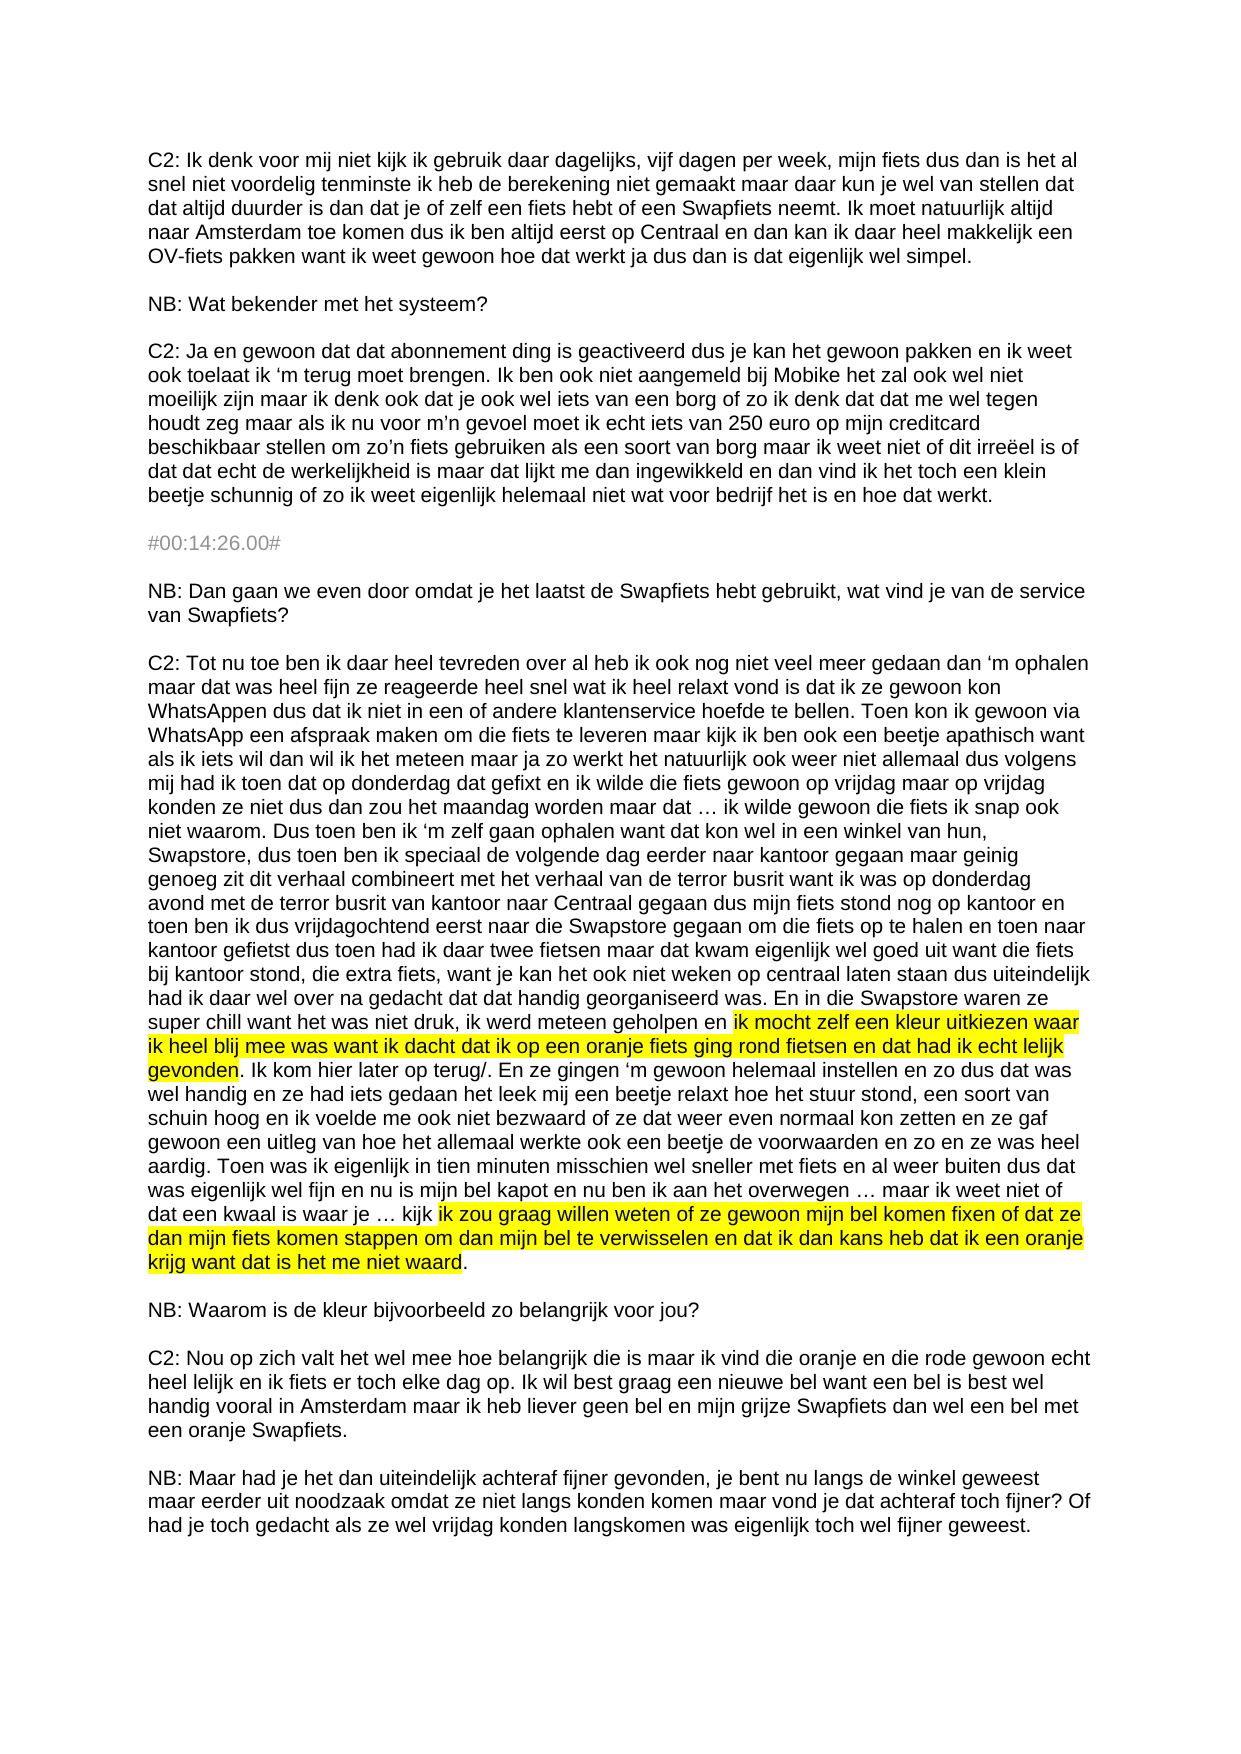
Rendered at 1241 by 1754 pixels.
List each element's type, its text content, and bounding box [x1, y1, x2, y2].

text NB: Dan gaan we even door omdat je het laatst de Swapfiets hebt gebruikt, wat vind je van de service van Swapfiets? [148, 579, 1093, 627]
text C2: Ja en gewoon dat dat abonnement ding is geactiveerd dus je kan het gewoon pakken en ik weet ook toelaat ik ‘m terug moet brengen. Ik ben ook niet aangemeld bij Mobike het zal ook wel niet moeilijk zijn maar ik denk ook dat je ook wel iets van een borg of zo ik denk dat dat me wel tegen houdt zeg maar als ik nu voor m’n gevoel moet ik echt iets van 250 euro op mijn creditcard beschikbaar stellen om zo’n fiets gebruiken als een soort van borg maar ik weet niet of dit irreëel is of dat dat echt de werkelijkheid is maar dat lijkt me dan ingewikkeld en dan vind ik het toch een klein beetje schunnig of zo ik weet eigenlijk helemaal niet wat voor bedrijf het is en hoe dat werkt. [148, 339, 1093, 507]
text NB: Waarom is de kleur bijvoorbeeld zo belangrijk voor jou? [148, 1298, 1093, 1322]
text C2: Nou op zich valt het wel mee hoe belangrijk die is maar ik vind die oranje en die rode gewoon echt heel lelijk en ik fiets er toch elke dag op. Ik wil best graag een nieuwe bel want een bel is best wel handig vooral in Amsterdam maar ik heb liever geen bel en mijn grijze Swapfiets dan wel een bel met een oranje Swapfiets. [148, 1346, 1093, 1441]
text C2: Ik denk voor mij niet kijk ik gebruik daar dagelijks, vijf dagen per week, mijn fiets dus dan is het al snel niet voordelig tenminste ik heb de berekening niet gemaakt maar daar kun je wel van stellen dat dat altijd duurder is dan dat je of zelf een fiets hebt of een Swapfiets neemt. Ik moet natuurlijk altijd naar Amsterdam toe komen dus ik ben altijd eerst op Centraal en dan kan ik daar heel makkelijk een OV-fiets pakken want ik weet gewoon hoe dat werkt ja dus dan is dat eigenlijk wel simpel. [148, 148, 1093, 267]
text NB: Wat bekender met het systeem? [148, 291, 1093, 315]
text #00:14:26.00# [148, 531, 1093, 555]
text C2: Tot nu toe ben ik daar heel tevreden over al heb ik ook nog niet veel meer gedaan dan ‘m ophalen maar dat was heel fijn ze reageerde heel snel wat ik heel relaxt vond is dat ik ze gewoon kon WhatsAppen dus dat ik niet in een of andere klantenservice hoefde te bellen. Toen kon ik gewoon via WhatsApp een afspraak maken om die fiets te leveren maar kijk ik ben ook een beetje apathisch want als ik iets wil dan wil ik het meteen maar ja zo werkt het natuurlijk ook weer niet allemaal dus volgens mij had ik toen dat op donderdag dat gefixt en ik wilde die fiets gewoon op vrijdag maar op vrijdag konden ze niet dus dan zou het maandag worden maar dat … ik wilde gewoon die fiets ik snap ook niet waarom. Dus toen ben ik ‘m zelf gaan ophalen want dat kon wel in een winkel van hun, Swapstore, dus toen ben ik speciaal de volgende dag eerder naar kantoor gegaan maar geinig genoeg zit dit verhaal combineert met het verhaal van de terror busrit want ik was op donderdag avond met de terror busrit van kantoor naar Centraal gegaan dus mijn fiets stond nog op kantoor en toen ben ik dus vrijdagochtend eerst naar die Swapstore gegaan om die fiets op te halen en toen naar kantoor gefietst dus toen had ik daar twee fietsen maar dat kwam eigenlijk wel goed uit want die fiets bij kantoor stond, die extra fiets, want je kan het ook niet weken op centraal laten staan dus uiteindelijk had ik daar wel over na gedacht dat dat handig georganiseerd was. En in die Swapstore waren ze super chill want het was niet druk, ik werd meteen geholpen en ik mocht zelf een kleur uitkiezen waar ik heel blij mee was want ik dacht dat ik op een oranje fiets ging rond fietsen en dat had ik echt lelijk gevonden. Ik kom hier later op terug/. En ze gingen ‘m gewoon helemaal instellen en zo dus dat was wel handig en ze had iets gedaan het leek mij een beetje relaxt hoe het stuur stond, een soort van schuin hoog en ik voelde me ook niet bezwaard of ze dat weer even normaal kon zetten en ze gaf gewoon een uitleg van hoe het allemaal werkte ook een beetje de voorwaarden en zo en ze was heel aardig. Toen was ik eigenlijk in tien minuten misschien wel sneller met fiets en al weer buiten dus dat was eigenlijk wel fijn en nu is mijn bel kapot en nu ben ik aan het overwegen … maar ik weet niet of dat een kwaal is waar je … kijk ik zou graag willen weten of ze gewoon mijn bel komen fixen of dat ze dan mijn fiets komen stappen om dan mijn bel te verwisselen en dat ik dan kans heb dat ik een oranje krijg want dat is het me niet waard. [148, 651, 1093, 1274]
text NB: Maar had je het dan uiteindelijk achteraf fijner gevonden, je bent nu langs de winkel geweest maar eerder uit noodzaak omdat ze niet langs konden komen maar vond je dat achteraf toch fijner? Of had je toch gedacht als ze wel vrijdag konden langskomen was eigenlijk toch wel fijner geweest. [148, 1465, 1093, 1537]
